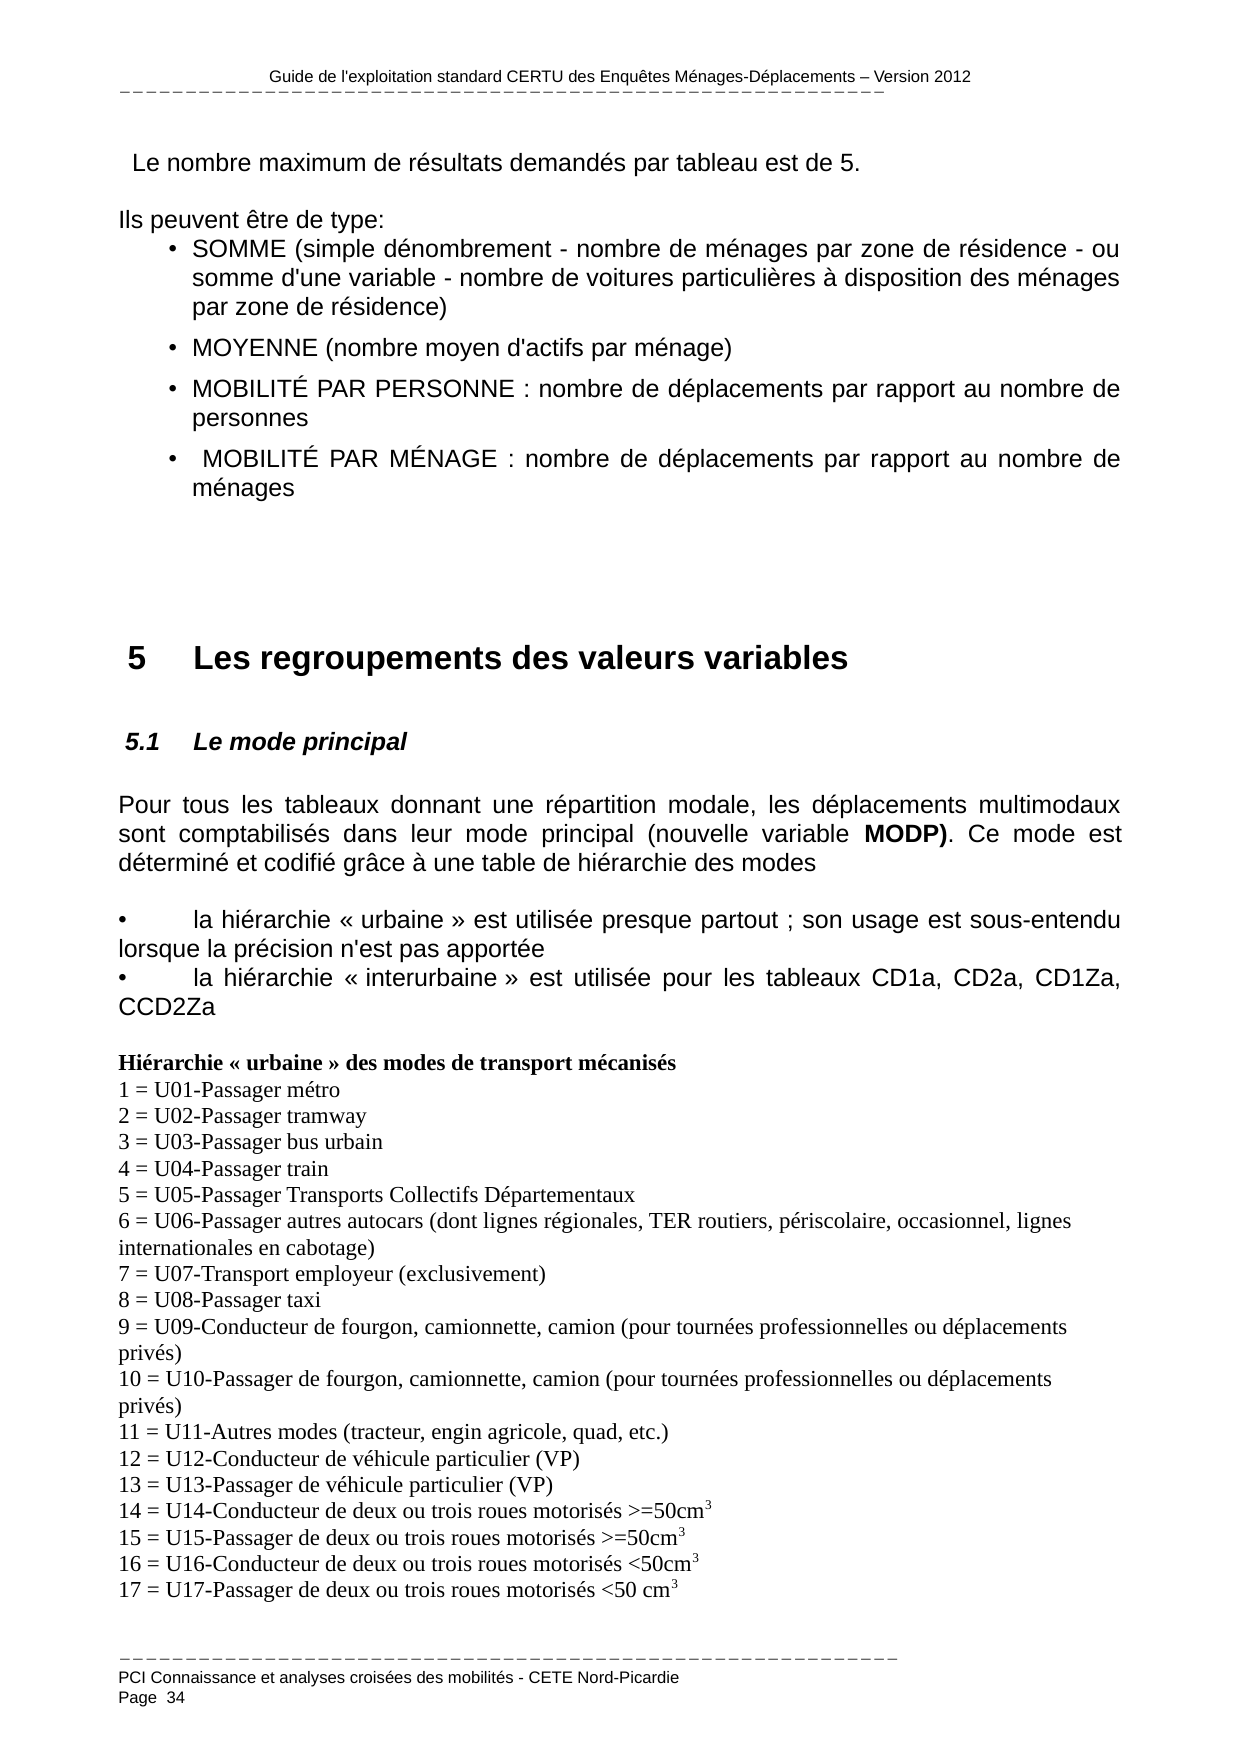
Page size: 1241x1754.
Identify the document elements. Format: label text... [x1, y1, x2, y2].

text 5 = U05-Passager Transports Collectifs Départementaux [118, 1181, 1122, 1207]
text 11 = U11-Autres modes (tracteur, engin agricole, quad, etc.) [118, 1418, 1122, 1444]
text 3 = U03-Passager bus urbain [118, 1128, 1122, 1155]
text 12 = U12-Conducteur de véhicule particulier (VP) [118, 1444, 1122, 1471]
text 1 = U01-Passager métro [118, 1076, 1122, 1102]
text 16 = U16-Conducteur de deux ou trois roues motorisés <50cm3 [118, 1550, 1122, 1576]
subtitle Les regroupements des valeurs variables [118, 638, 1122, 677]
text 4 = U04-Passager train [118, 1155, 1122, 1181]
text Hiérarchie « urbaine » des modes de transport mécanisés [118, 1049, 1122, 1076]
text 8 = U08-Passager taxi [118, 1286, 1122, 1313]
list la hiérarchie « urbaine » est utilisée presque partout ; son usage est sous-entendu lorsque la précision n'est pas apportée [118, 905, 1122, 963]
list MOBILITÉ PAR MÉNAGE : nombre de déplacements par rapport au nombre de ménages [168, 444, 1122, 502]
list SOMME (simple dénombrement - nombre de ménages par zone de résidence - ou somme d'une variable - nombre de voitures particulières à disposition des ménages par zone de résidence) [168, 234, 1122, 320]
text 14 = U14-Conducteur de deux ou trois roues motorisés >=50cm3 [118, 1497, 1122, 1524]
text 10 = U10-Passager de fourgon, camionnette, camion (pour tournées professionnelles ou déplacements privés) [118, 1366, 1122, 1418]
text 2 = U02-Passager tramway [118, 1102, 1122, 1128]
text 15 = U15-Passager de deux ou trois roues motorisés >=50cm3 [118, 1524, 1122, 1550]
text 17 = U17-Passager de deux ou trois roues motorisés <50 cm3 [118, 1576, 1122, 1603]
text 7 = U07-Transport employeur (exclusivement) [118, 1260, 1122, 1286]
text 9 = U09-Conducteur de fourgon, camionnette, camion (pour tournées professionnelles ou déplacements privés) [118, 1313, 1122, 1366]
text Pour tous les tableaux donnant une répartition modale, les déplacements multimodaux sont comptabilisés dans leur mode principal (nouvelle variable MODP). Ce mode est déterminé et codifié grâce à une table de hiérarchie des modes [118, 790, 1122, 877]
list la hiérarchie « interurbaine » est utilisée pour les tableaux CD1a, CD2a, CD1Za, CCD2Za [118, 963, 1122, 1021]
subtitle Le mode principal [118, 727, 1122, 755]
text Ils peuvent être de type: [118, 205, 1122, 234]
text Le nombre maximum de résultats demandés par tableau est de 5. [118, 148, 1122, 176]
text 13 = U13-Passager de véhicule particulier (VP) [118, 1471, 1122, 1497]
list MOYENNE (nombre moyen d'actifs par ménage) [168, 333, 1122, 362]
list MOBILITÉ PAR PERSONNE : nombre de déplacements par rapport au nombre de personnes [168, 374, 1122, 432]
text 6 = U06-Passager autres autocars (dont lignes régionales, TER routiers, périscolaire, occasionnel, lignes internationales en cabotage) [118, 1207, 1122, 1260]
